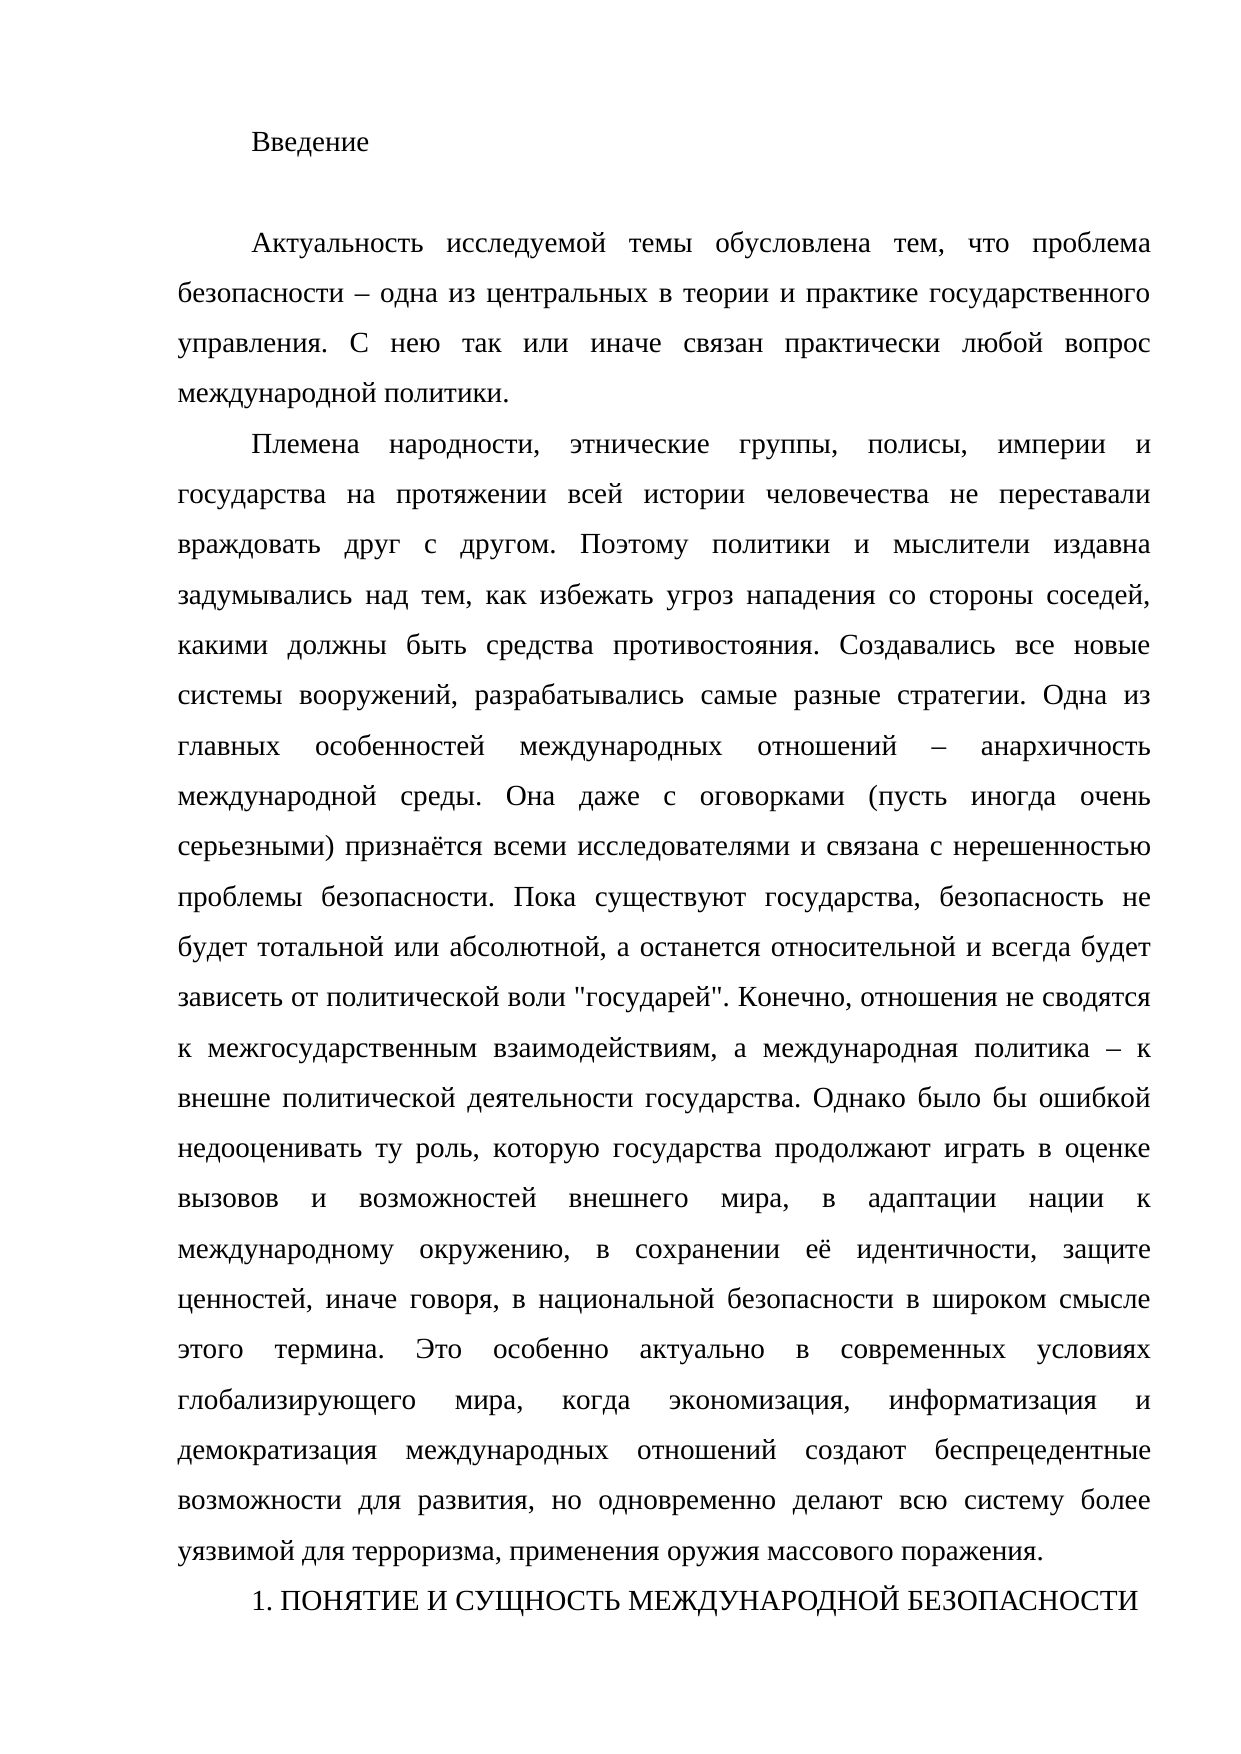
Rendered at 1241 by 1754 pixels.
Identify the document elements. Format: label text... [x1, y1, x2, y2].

subtitle Понятие и сущность международной безопасности [177, 1583, 1152, 1617]
text Введение [177, 124, 1152, 158]
text Племена народности, этнические группы, полисы, империи и государства на протяжении всей истории человечества не переставали враждовать друг с другом. Поэтому политики и мыслители издавна задумывались над тем, как избежать угроз нападения со стороны соседей, какими должны быть средства противостояния. Создавались все новые системы вооружений, разрабатывались самые разные стратегии. Одна из главных особенностей международных отношений – анархичность международной среды. Она даже с оговорками (пусть иногда очень серьезными) признаётся всеми исследователями и связана с нерешенностью проблемы безопасности. Пока существуют государства, безопасность не будет тотальной или абсолютной, а останется относительной и всегда будет зависеть от политической воли "государей". Конечно, отношения не сводятся к межгосударственным взаимодействиям, а международная политика – к внешне политической деятельности государства. Однако было бы ошибкой недооценивать ту роль, которую государства продолжают играть в оценке вызовов и возможностей внешнего мира, в адаптации нации к международному окружению, в сохранении её идентичности, защите ценностей, иначе говоря, в национальной безопасности в широком смысле этого термина. Это особенно актуально в современных условиях глобализирующего мира, когда экономизация, информатизация и демократизация международных отношений создают беспрецедентные возможности для развития, но одновременно делают всю систему более уязвимой для терроризма, применения оружия массового поражения. [177, 426, 1152, 1566]
text Актуальность исследуемой темы обусловлена тем, что проблема безопасности – одна из центральных в теории и практике государственного управления. С нею так или иначе связан практически любой вопрос международной политики. [177, 225, 1152, 409]
